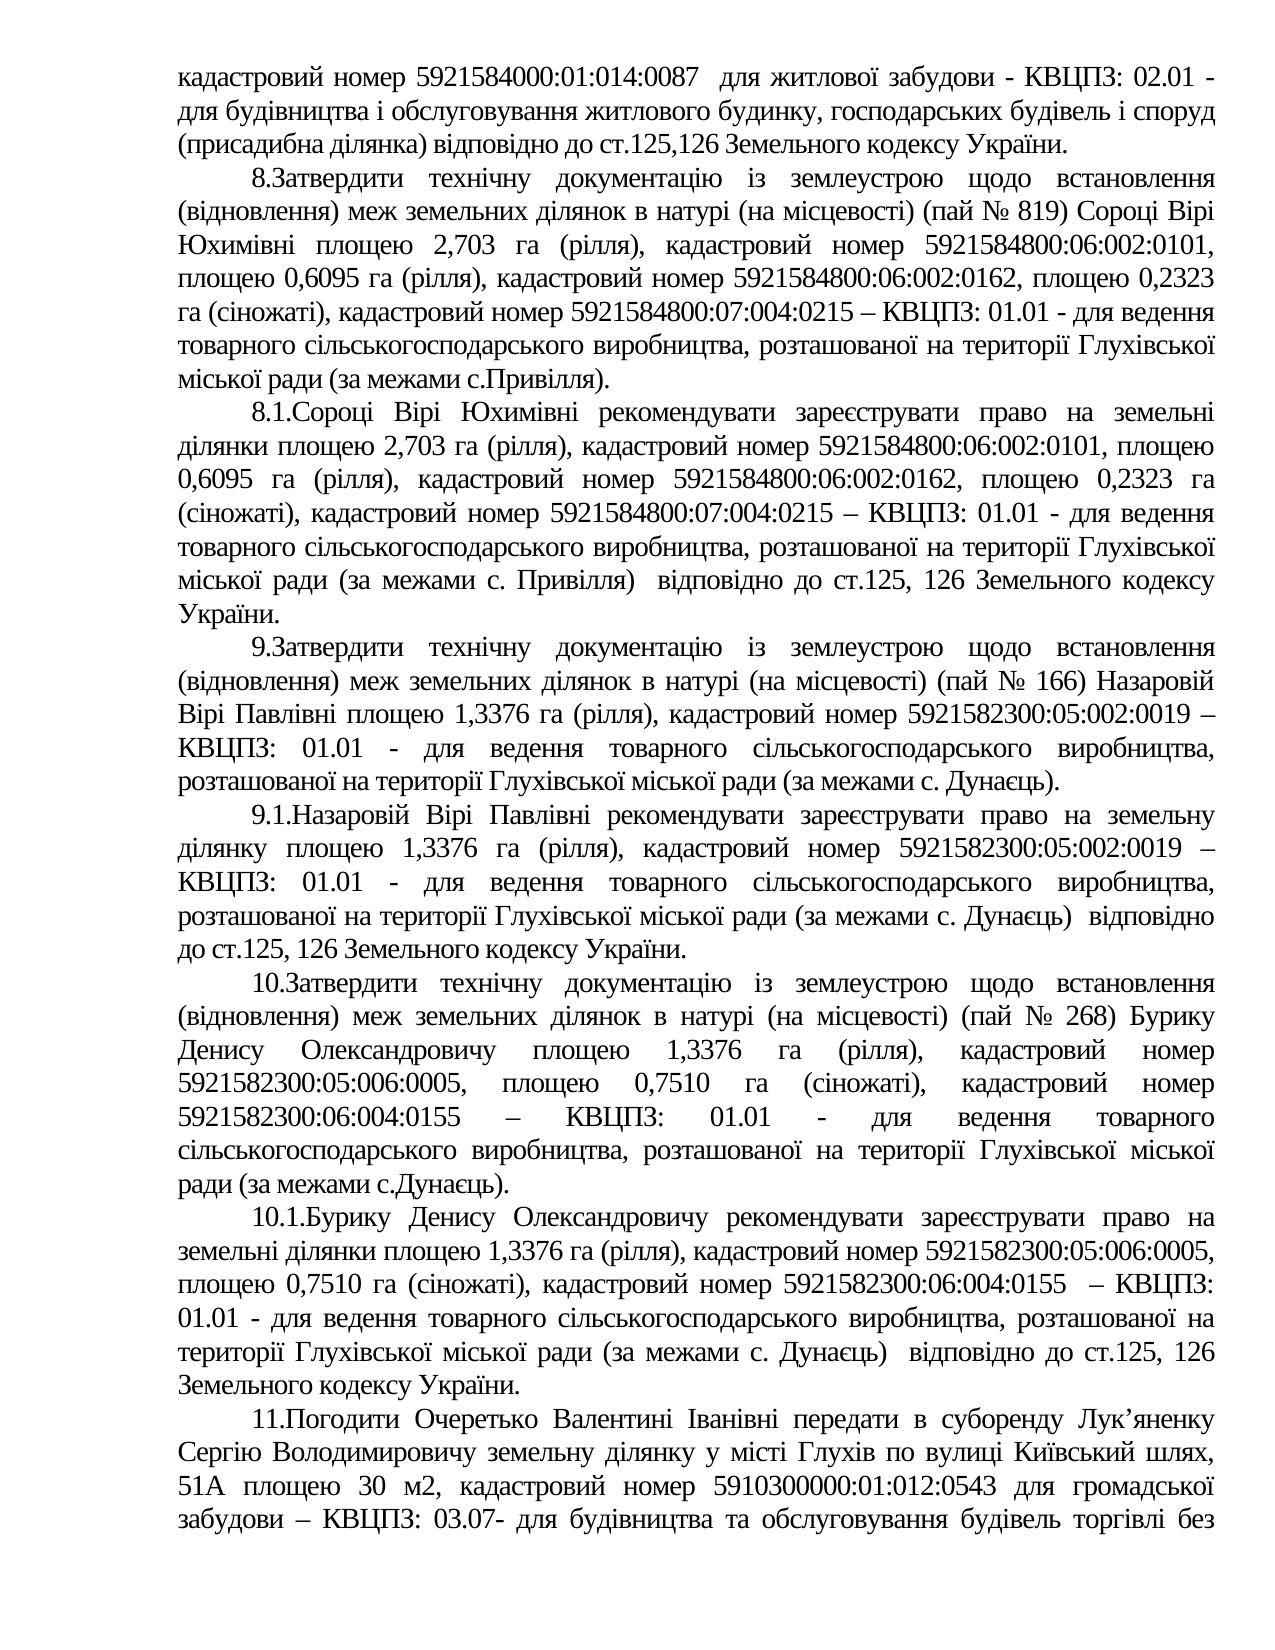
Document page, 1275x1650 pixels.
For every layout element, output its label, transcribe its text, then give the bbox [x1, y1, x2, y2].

text 10.1.Бурику Денису Олександровичу рекомендувати зареєструвати право на земельні ділянки площею 1,3376 га (рілля), кадастровий номер 5921582300:05:006:0005, площею 0,7510 га (сіножаті), кадастровий номер 5921582300:06:004:0155 – КВЦПЗ: 01.01 - для ведення товарного сільськогосподарського виробництва, розташованої на території Глухівської міської ради (за межами с. Дунаєць) відповідно до ст.125, 126 Земельного кодексу України. [177, 1199, 1216, 1401]
text 10.Затвердити технічну документацію із землеустрою щодо встановлення (відновлення) меж земельних ділянок в натурі (на місцевості) (пай № 268) Бурику Денису Олександровичу площею 1,3376 га (рілля), кадастровий номер 5921582300:05:006:0005, площею 0,7510 га (сіножаті), кадастровий номер 5921582300:06:004:0155 – КВЦПЗ: 01.01 - для ведення товарного сільськогосподарського виробництва, розташованої на території Глухівської міської ради (за межами с.Дунаєць). [177, 965, 1216, 1199]
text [177, 1401, 1216, 1535]
text 8.Затвердити технічну документацію із землеустрою щодо встановлення (відновлення) меж земельних ділянок в натурі (на місцевості) (пай № 819) Сороці Вірі Юхимівні площею 2,703 га (рілля), кадастровий номер 5921584800:06:002:0101, площею 0,6095 га (рілля), кадастровий номер 5921584800:06:002:0162, площею 0,2323 га (сіножаті), кадастровий номер 5921584800:07:004:0215 – КВЦПЗ: 01.01 - для ведення товарного сільськогосподарського виробництва, розташованої на території Глухівської міської ради (за межами с.Привілля). [177, 160, 1216, 394]
text 9.1.Назаровій Вірі Павлівні рекомендувати зареєструвати право на земельну ділянку площею 1,3376 га (рілля), кадастровий номер 5921582300:05:002:0019 – КВЦПЗ: 01.01 - для ведення товарного сільськогосподарського виробництва, розташованої на території Глухівської міської ради (за межами с. Дунаєць) відповідно до ст.125, 126 Земельного кодексу України. [177, 797, 1216, 965]
text 8.1.Сороці Вірі Юхимівні рекомендувати зареєструвати право на земельні ділянки площею 2,703 га (рілля), кадастровий номер 5921584800:06:002:0101, площею 0,6095 га (рілля), кадастровий номер 5921584800:06:002:0162, площею 0,2323 га (сіножаті), кадастровий номер 5921584800:07:004:0215 – КВЦПЗ: 01.01 - для ведення товарного сільськогосподарського виробництва, розташованої на території Глухівської міської ради (за межами с. Привілля) відповідно до ст.125, 126 Земельного кодексу України. [177, 394, 1216, 629]
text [177, 59, 1216, 160]
text 9.Затвердити технічну документацію із землеустрою щодо встановлення (відновлення) меж земельних ділянок в натурі (на місцевості) (пай № 166) Назаровій Вірі Павлівні площею 1,3376 га (рілля), кадастровий номер 5921582300:05:002:0019 – КВЦПЗ: 01.01 - для ведення товарного сільськогосподарського виробництва, розташованої на території Глухівської міської ради (за межами с. Дунаєць). [177, 629, 1216, 797]
